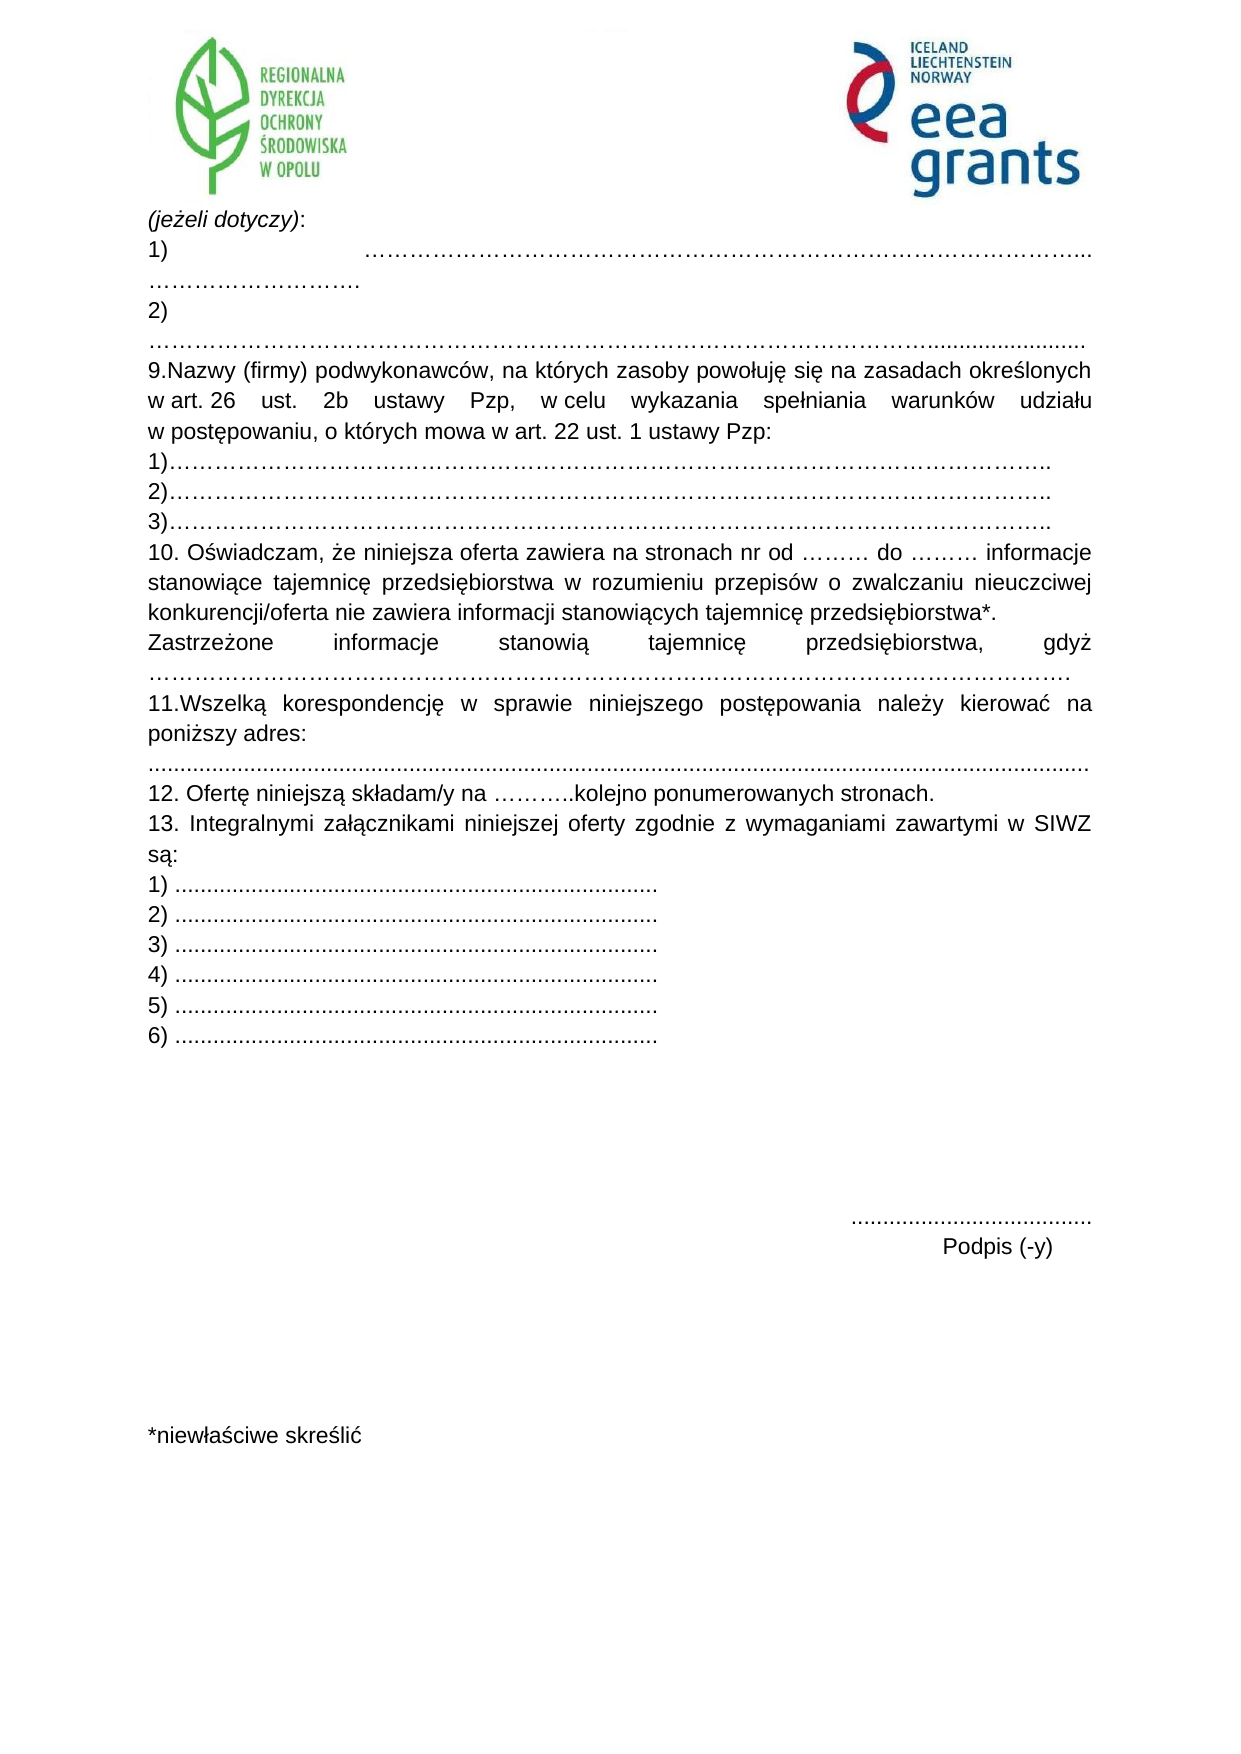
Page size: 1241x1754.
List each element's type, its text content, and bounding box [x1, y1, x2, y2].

text 2) …………………………………………………………………………………………......................... [148, 297, 1092, 353]
text 3) ............................................................................ [148, 931, 1092, 957]
text 11.Wszelką korespondencję w sprawie niniejszego postępowania należy kierować na poniższy adres: [148, 689, 1092, 746]
text 4) ............................................................................ [148, 961, 1092, 988]
text 2)…………………………………………………………………………………………………….. [148, 478, 1092, 504]
text 5) ............................................................................ [148, 992, 1092, 1018]
text 2) ............................................................................ [148, 901, 1092, 927]
text 12. Ofertę niniejszą składam/y na ………..kolejno ponumerowanych stronach. [148, 780, 1092, 806]
text *niewłaściwe skreślić [148, 1422, 1092, 1448]
text 9.Nazwy (firmy) podwykonawców, na których zasoby powołuję się na zasadach określonych w art. 26 ust. 2b ustawy Pzp, w celu wykazania spełniania warunków udziału w postępowaniu, o których mowa w art. 22 ust. 1 ustawy Pzp: [148, 357, 1092, 444]
text Podpis (-y) [148, 1233, 1092, 1259]
text 1)…………………………………………………………………………………………………….. [148, 448, 1092, 474]
picture [147, 29, 1090, 207]
text 1) …………………………………………………………………………………...………………………. [148, 236, 1092, 293]
text Zastrzeżone informacje stanowią tajemnicę przedsiębiorstwa, gdyż …………………………………………………………………………………………………………. [148, 629, 1092, 686]
text 6) ............................................................................ [148, 1022, 1092, 1048]
text 10. Oświadczam, że niniejsza oferta zawiera na stronach nr od ……… do ……… informacje stanowiące tajemnicę przedsiębiorstwa w rozumieniu przepisów o zwalczaniu nieuczciwej konkurencji/oferta nie zawiera informacji stanowiących tajemnicę przedsiębiorstwa*. [148, 538, 1092, 625]
text .................................................................................................................................................... [148, 750, 1092, 776]
text 13. Integralnymi załącznikami niniejszej oferty zgodnie z wymaganiami zawartymi w SIWZ są: [148, 810, 1092, 867]
text 3)…………………………………………………………………………………………………….. [148, 508, 1092, 534]
text ...................................... [148, 1203, 1092, 1229]
text (jeżeli dotyczy): [148, 206, 1092, 232]
text 1) ............................................................................ [148, 871, 1092, 897]
